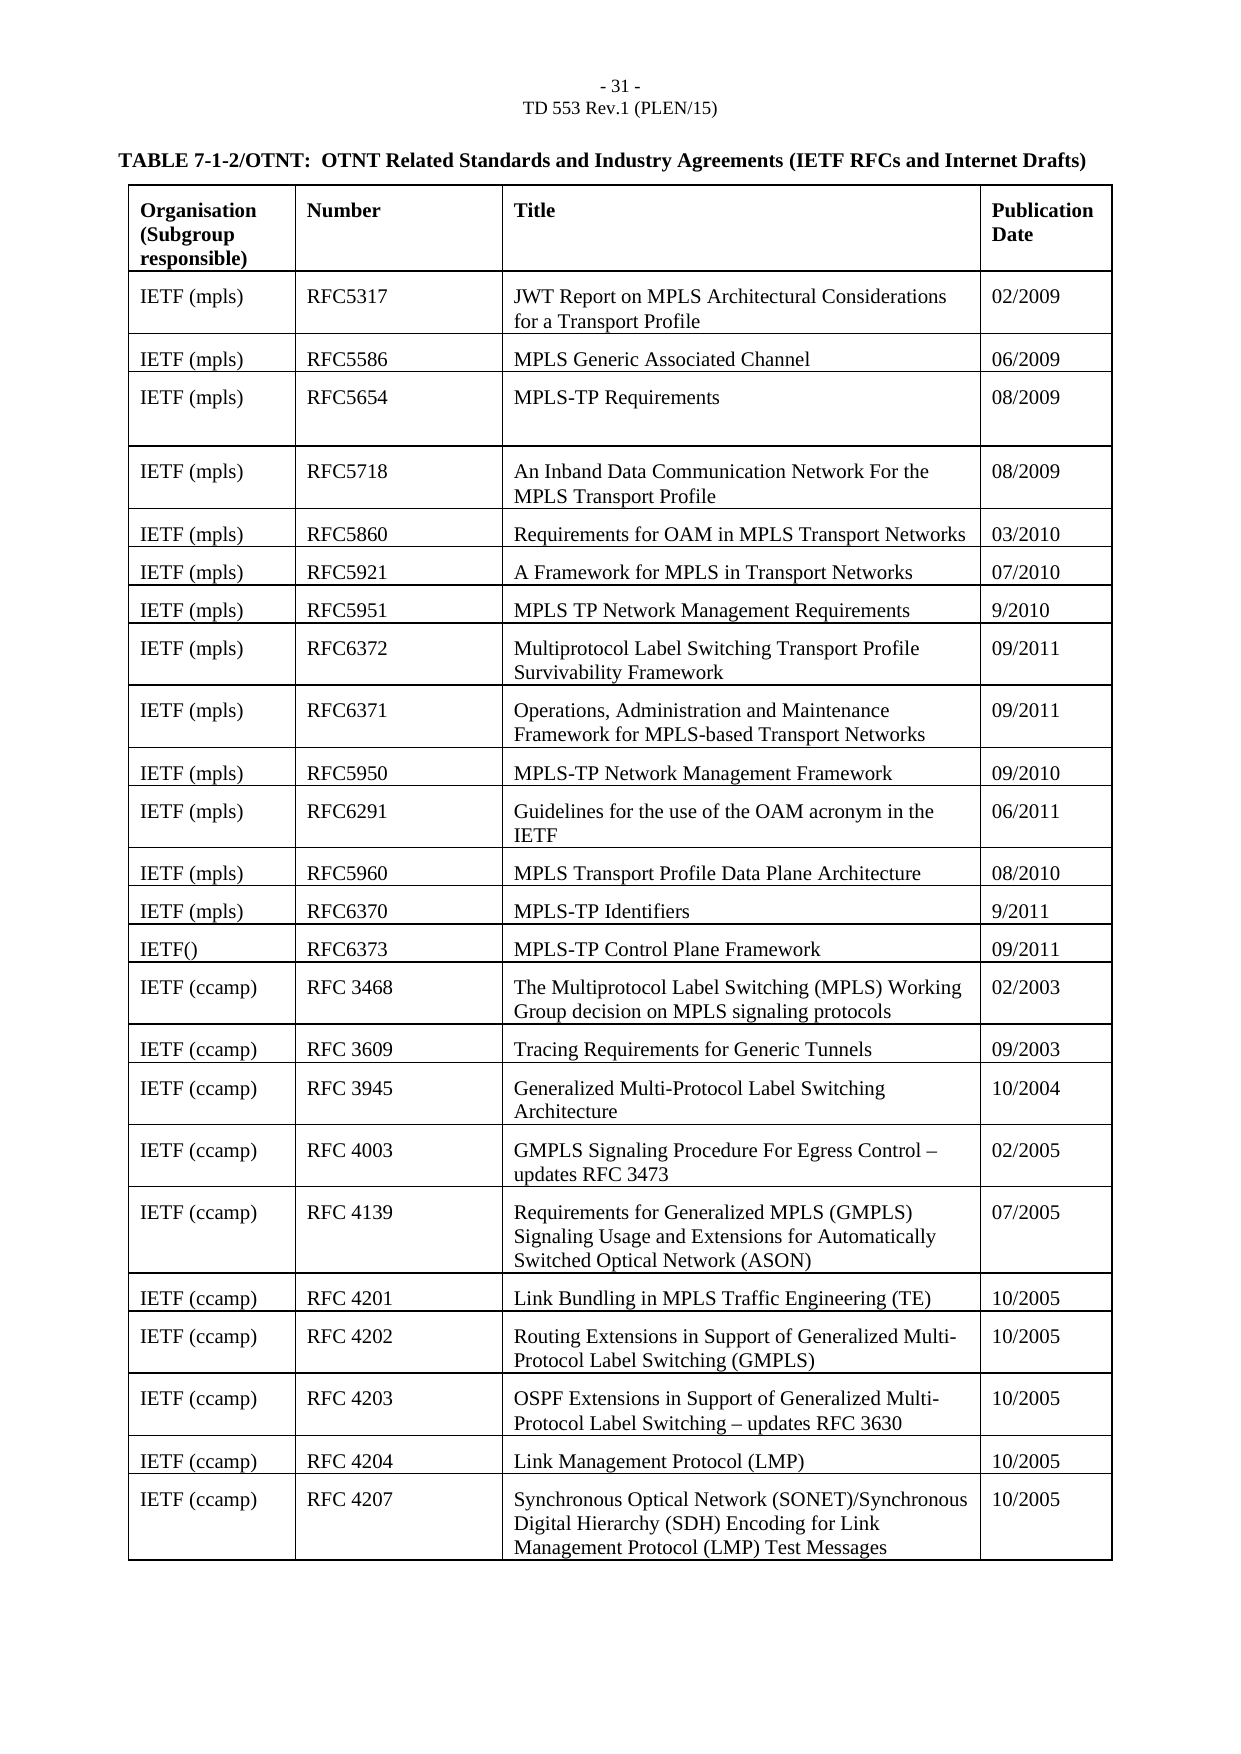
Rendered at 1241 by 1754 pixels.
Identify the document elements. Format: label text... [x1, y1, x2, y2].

table_cell RFC 4201 [296, 1274, 502, 1310]
table_cell 09/2003 [981, 1025, 1111, 1061]
table_cell IETF (mpls) [129, 509, 295, 546]
table_cell Routing Extensions in Support of Generalized Multi-Protocol Label Switching (GMPLS) [503, 1312, 980, 1372]
table_cell RFC5960 [296, 848, 502, 885]
table_cell RFC 4203 [296, 1374, 502, 1434]
table_cell 10/2005 [981, 1312, 1111, 1372]
table_cell 06/2011 [981, 786, 1111, 847]
table_cell RFC 4202 [296, 1312, 502, 1372]
table_cell IETF (mpls) [129, 586, 295, 622]
table_cell 07/2005 [981, 1187, 1111, 1272]
table_cell RFC5951 [296, 586, 502, 622]
table_cell 02/2009 [981, 272, 1111, 333]
table_cell IETF (mpls) [129, 447, 295, 508]
table_cell RFC 3609 [296, 1025, 502, 1061]
table_cell RFC 4207 [296, 1474, 502, 1559]
table_cell IETF (mpls) [129, 624, 295, 684]
table_cell RFC5586 [296, 334, 502, 371]
table_header Publication Date [981, 186, 1111, 270]
table_cell 09/2011 [981, 686, 1111, 746]
table_cell IETF (ccamp) [129, 963, 295, 1023]
table_cell IETF (ccamp) [129, 1474, 295, 1559]
table_cell JWT Report on MPLS Architectural Considerations for a Transport Profile [503, 272, 980, 333]
table_cell 10/2004 [981, 1063, 1111, 1123]
table_cell IETF (ccamp) [129, 1436, 295, 1473]
table_cell The Multiprotocol Label Switching (MPLS) Working Group decision on MPLS signaling protocols [503, 963, 980, 1023]
table_header Title [503, 186, 980, 270]
table_cell Tracing Requirements for Generic Tunnels [503, 1025, 980, 1061]
table_cell IETF() [129, 925, 295, 961]
table_cell RFC 3945 [296, 1063, 502, 1123]
table_cell RFC6373 [296, 925, 502, 961]
table_cell A Framework for MPLS in Transport Networks [503, 547, 980, 584]
table_cell Synchronous Optical Network (SONET)/Synchronous Digital Hierarchy (SDH) Encoding for Link Management Protocol (LMP) Test Messages [503, 1474, 980, 1559]
table_cell RFC6291 [296, 786, 502, 847]
table_cell IETF (ccamp) [129, 1274, 295, 1310]
table_cell 09/2011 [981, 624, 1111, 684]
table_cell IETF (mpls) [129, 748, 295, 784]
table_cell IETF (ccamp) [129, 1063, 295, 1123]
table_cell Generalized Multi-Protocol Label Switching Architecture [503, 1063, 980, 1123]
table_cell IETF (ccamp) [129, 1125, 295, 1186]
table_cell IETF (mpls) [129, 848, 295, 885]
table_cell RFC 4003 [296, 1125, 502, 1186]
table_cell 10/2005 [981, 1474, 1111, 1559]
table_cell 09/2010 [981, 748, 1111, 784]
table_cell 10/2005 [981, 1274, 1111, 1310]
table_cell IETF (mpls) [129, 886, 295, 923]
table_cell Multiprotocol Label Switching Transport Profile Survivability Framework [503, 624, 980, 684]
table_cell 08/2009 [981, 372, 1111, 445]
text TABLE 7-1-2/OTNT: OTNT Related Standards and Industry Agreements (IETF RFCs and Internet Drafts) [118, 148, 1122, 172]
table_cell RFC5950 [296, 748, 502, 784]
table_cell IETF (mpls) [129, 372, 295, 445]
table_cell RFC 3468 [296, 963, 502, 1023]
table_cell IETF (mpls) [129, 786, 295, 847]
table_header Organisation (Subgroup responsible) [129, 186, 295, 270]
table_cell IETF (mpls) [129, 547, 295, 584]
table_cell RFC5654 [296, 372, 502, 445]
table_cell RFC5317 [296, 272, 502, 333]
table_cell 02/2005 [981, 1125, 1111, 1186]
table_cell MPLS Transport Profile Data Plane Architecture [503, 848, 980, 885]
table_cell RFC5921 [296, 547, 502, 584]
table_cell Guidelines for the use of the OAM acronym in the IETF [503, 786, 980, 847]
table_cell IETF (ccamp) [129, 1312, 295, 1372]
table_cell IETF (ccamp) [129, 1187, 295, 1272]
table_cell Operations, Administration and Maintenance Framework for MPLS-based Transport Networks [503, 686, 980, 746]
table_cell MPLS-TP Network Management Framework [503, 748, 980, 784]
table_cell IETF (mpls) [129, 272, 295, 333]
table_cell 10/2005 [981, 1374, 1111, 1434]
table_cell 09/2011 [981, 925, 1111, 961]
table_cell Requirements for OAM in MPLS Transport Networks [503, 509, 980, 546]
table_cell MPLS Generic Associated Channel [503, 334, 980, 371]
table_cell MPLS-TP Identifiers [503, 886, 980, 923]
table_cell RFC5860 [296, 509, 502, 546]
table_cell RFC5718 [296, 447, 502, 508]
table_cell An Inband Data Communication Network For the MPLS Transport Profile [503, 447, 980, 508]
table_cell Link Management Protocol (LMP) [503, 1436, 980, 1473]
table_cell 9/2011 [981, 886, 1111, 923]
table_cell 9/2010 [981, 586, 1111, 622]
table_cell 06/2009 [981, 334, 1111, 371]
table_cell 08/2010 [981, 848, 1111, 885]
table_cell RFC6370 [296, 886, 502, 923]
table_cell Requirements for Generalized MPLS (GMPLS) Signaling Usage and Extensions for Automatically Switched Optical Network (ASON) [503, 1187, 980, 1272]
table_cell IETF (ccamp) [129, 1025, 295, 1061]
table_cell RFC6372 [296, 624, 502, 684]
table_cell Link Bundling in MPLS Traffic Engineering (TE) [503, 1274, 980, 1310]
table_cell IETF (mpls) [129, 334, 295, 371]
table_cell 08/2009 [981, 447, 1111, 508]
table_cell RFC 4139 [296, 1187, 502, 1272]
table_cell 10/2005 [981, 1436, 1111, 1473]
table_cell MPLS-TP Control Plane Framework [503, 925, 980, 961]
table_cell RFC 4204 [296, 1436, 502, 1473]
table_cell GMPLS Signaling Procedure For Egress Control – updates RFC 3473 [503, 1125, 980, 1186]
table_cell 02/2003 [981, 963, 1111, 1023]
table_cell 03/2010 [981, 509, 1111, 546]
table_cell MPLS-TP Requirements [503, 372, 980, 445]
table_cell IETF (ccamp) [129, 1374, 295, 1434]
table_cell MPLS TP Network Management Requirements [503, 586, 980, 622]
table_header Number [296, 186, 502, 270]
table_cell OSPF Extensions in Support of Generalized Multi-Protocol Label Switching – updates RFC 3630 [503, 1374, 980, 1434]
table_cell IETF (mpls) [129, 686, 295, 746]
table_cell RFC6371 [296, 686, 502, 746]
table_cell 07/2010 [981, 547, 1111, 584]
